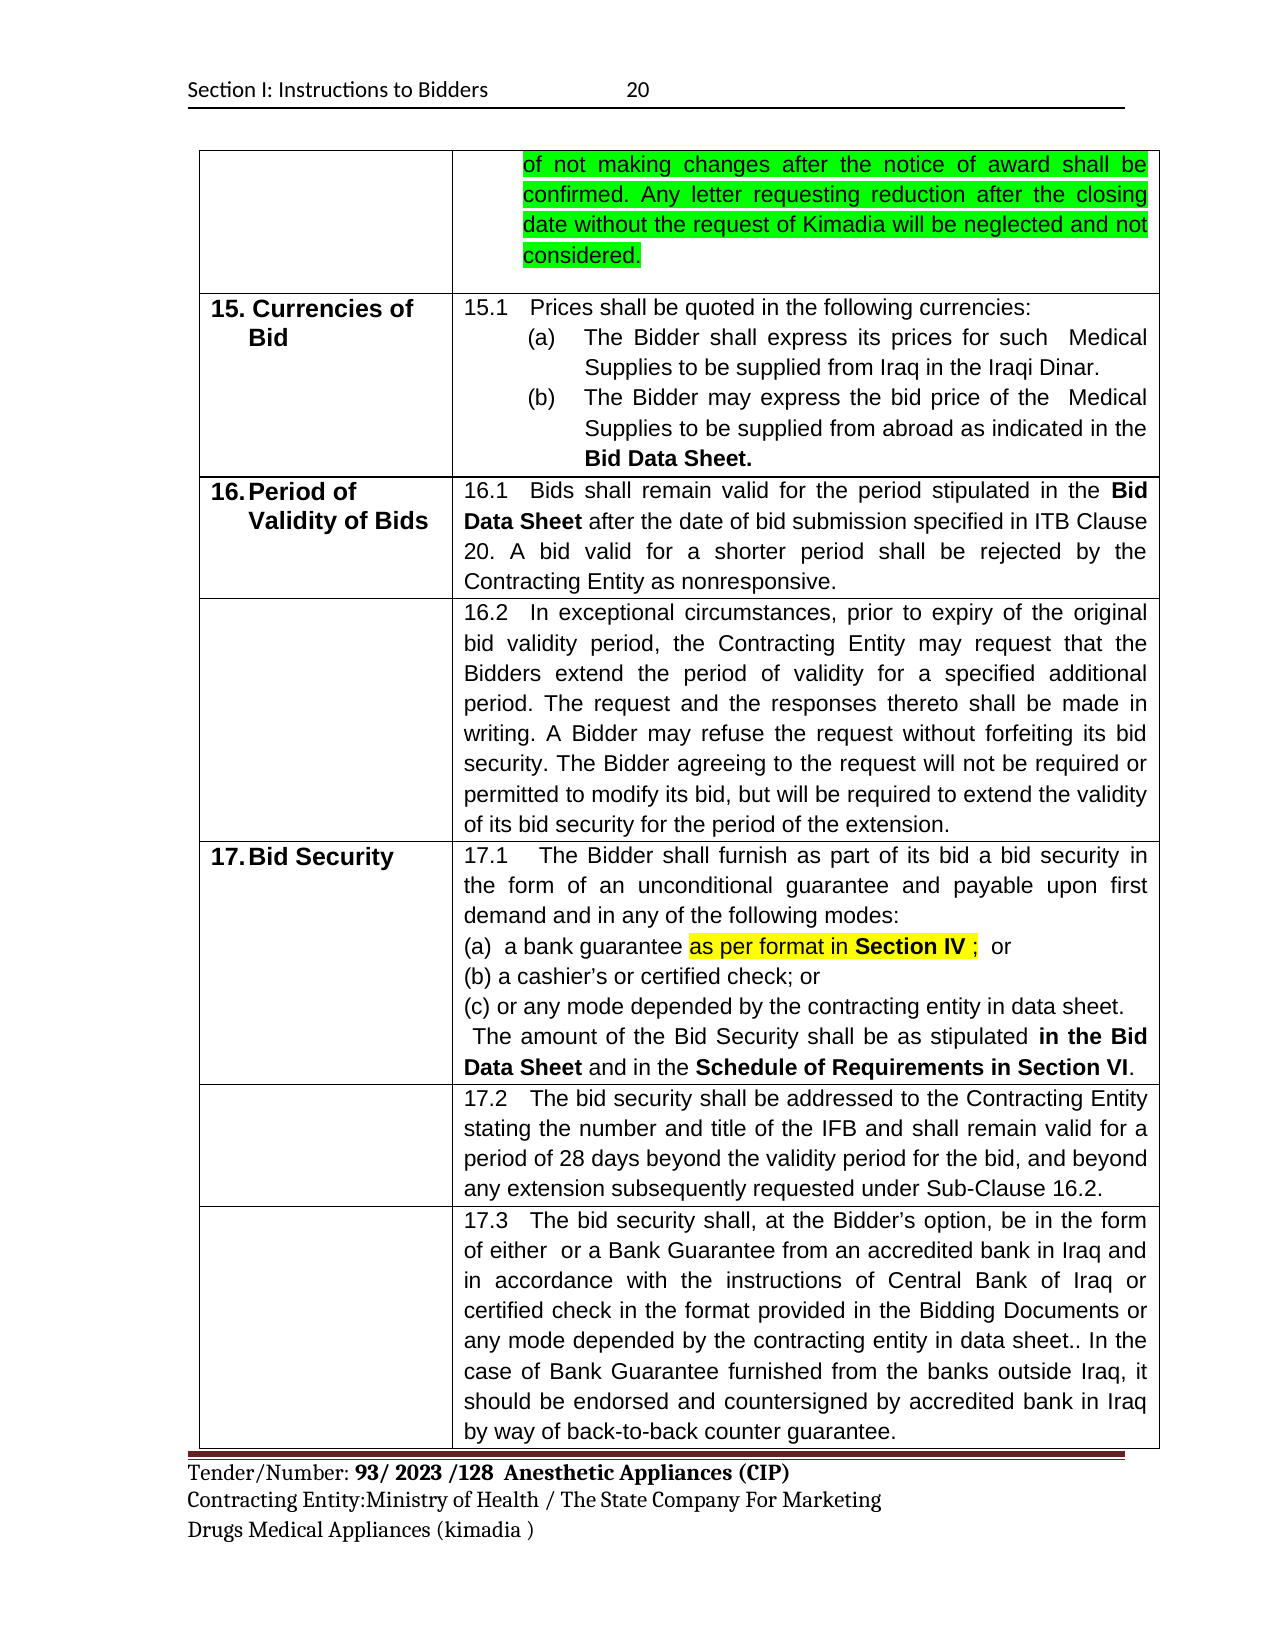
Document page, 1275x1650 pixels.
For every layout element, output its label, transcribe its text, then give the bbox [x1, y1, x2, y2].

table_cell 16. Period of Validity of Bids [200, 478, 452, 598]
table_cell 17.1 The Bidder shall furnish as part of its bid a bid security in the form of an unconditional guarantee and payable upon first demand and in any of the following modes: (a) a bank guarantee as per format in Section IV ; or (b) a cashier’s or certified check; or (c) or any mode depended by the contracting entity in data sheet. The amount of the Bid Security shall be as stipulated in the Bid Data Sheet and in the Schedule of Requirements in Section VI. [453, 842, 1159, 1084]
table_cell 17.3 The bid security shall, at the Bidder’s option, be in the form of either or a Bank Guarantee from an accredited bank in Iraq and in accordance with the instructions of Central Bank of Iraq or certified check in the format provided in the Bidding Documents or any mode depended by the contracting entity in data sheet.. In the case of Bank Guarantee furnished from the banks outside Iraq, it should be endorsed and countersigned by accredited bank in Iraq by way of back-to-back counter guarantee. [453, 1207, 1159, 1448]
table_cell [200, 151, 452, 293]
table_cell [200, 599, 452, 841]
table_cell 16.1 Bids shall remain valid for the period stipulated in the Bid Data Sheet after the date of bid submission specified in ITB Clause 20. A bid valid for a shorter period shall be rejected by the Contracting Entity as nonresponsive. [453, 478, 1159, 598]
table_cell 15.1 Prices shall be quoted in the following currencies: (a) The Bidder shall express its prices for such Medical Supplies to be supplied from Iraq in the Iraqi Dinar. (b) The Bidder may express the bid price of the Medical Supplies to be supplied from abroad as indicated in the Bid Data Sheet. [453, 294, 1159, 476]
table_cell [200, 1207, 452, 1448]
table_cell 15. Currencies of Bid [200, 294, 452, 476]
table_cell [200, 1085, 452, 1206]
table_cell 17.2 The bid security shall be addressed to the Contracting Entity stating the number and title of the IFB and shall remain valid for a period of 28 days beyond the validity period for the bid, and beyond any extension subsequently requested under Sub-Clause 16.2. [453, 1085, 1159, 1206]
table_cell 16.2 In exceptional circumstances, prior to expiry of the original bid validity period, the Contracting Entity may request that the Bidders extend the period of validity for a specified additional period. The request and the responses thereto shall be made in writing. A Bidder may refuse the request without forfeiting its bid security. The Bidder agreeing to the request will not be required or permitted to modify its bid, but will be required to extend the validity of its bid security for the period of the extension. [453, 599, 1159, 841]
table_cell 17. Bid Security [200, 842, 452, 1084]
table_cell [453, 151, 1159, 293]
